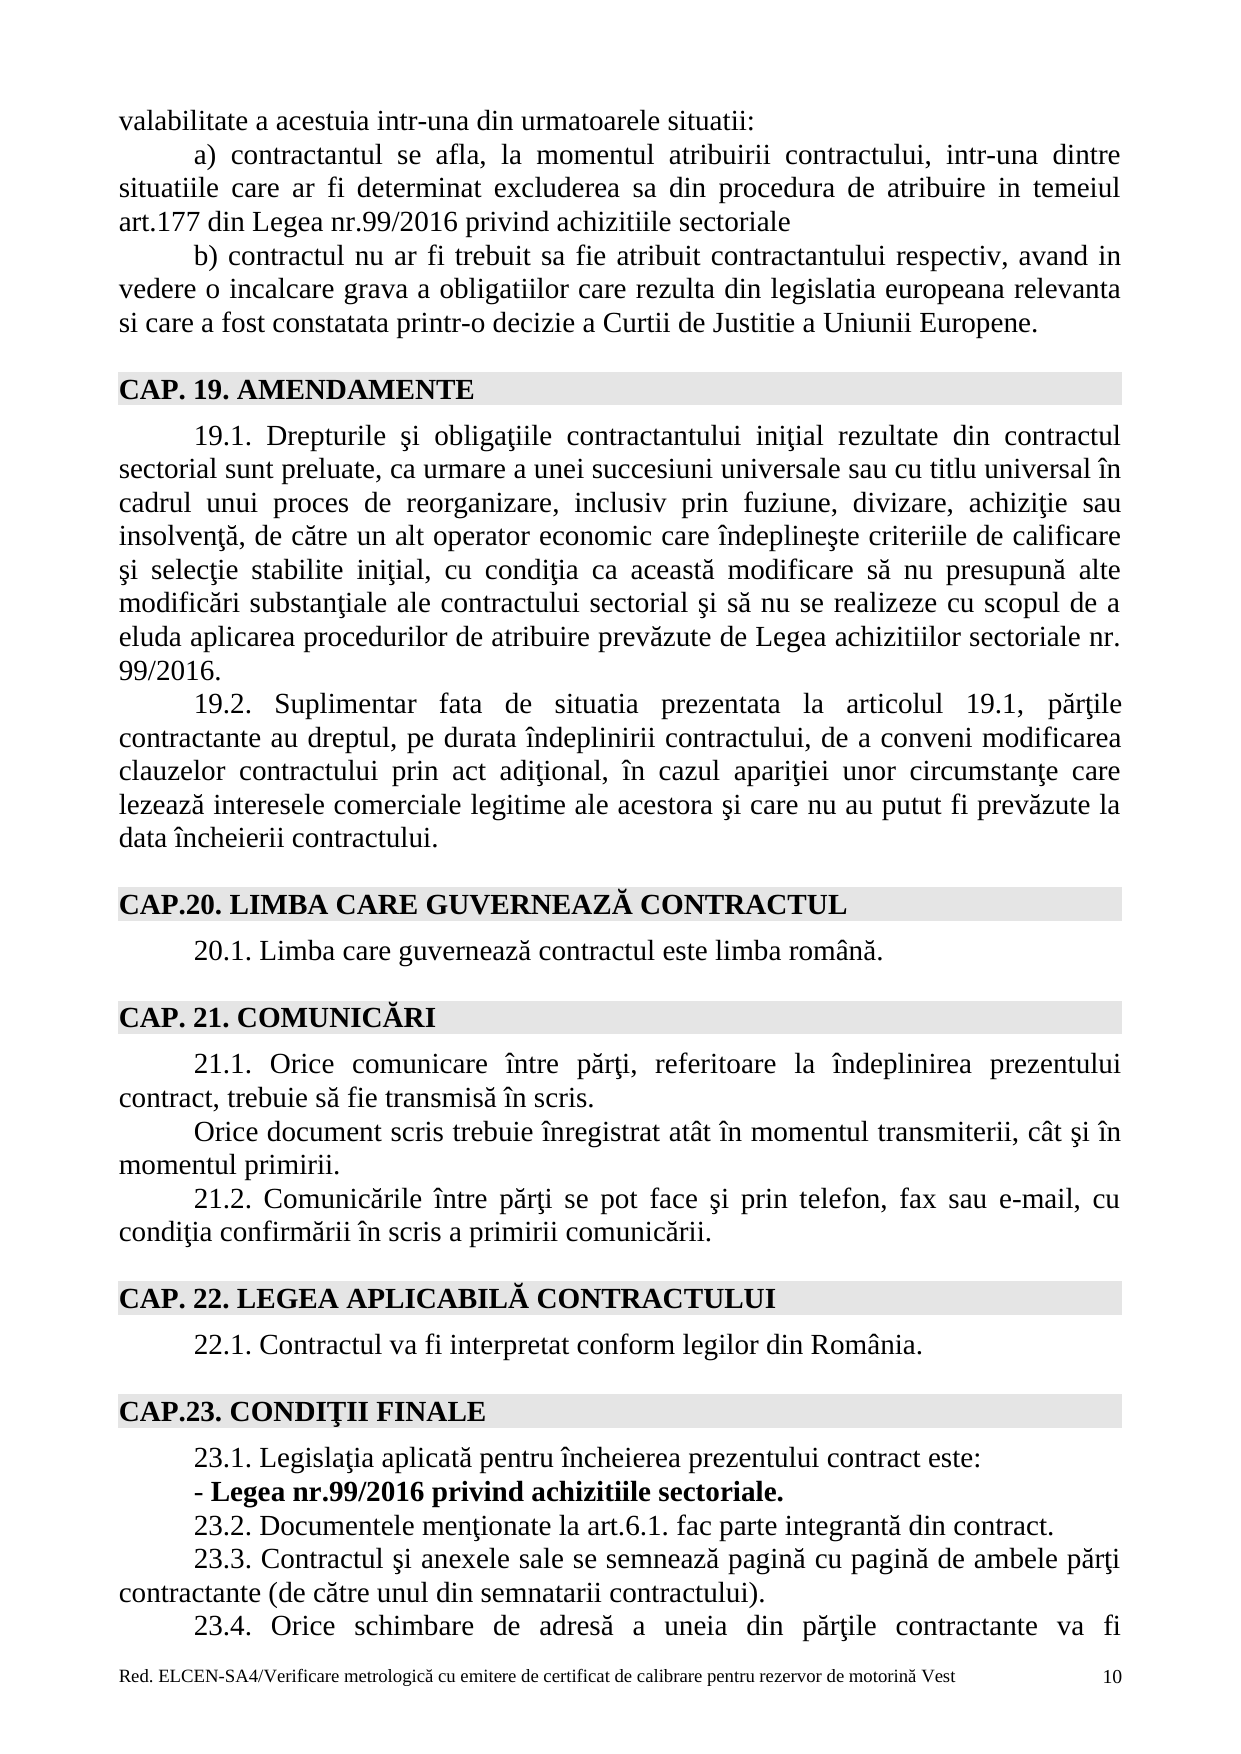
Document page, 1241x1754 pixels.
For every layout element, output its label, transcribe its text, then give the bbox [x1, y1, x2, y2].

text 23.2. Documentele menţionate la art.6.1. fac parte integrantă din contract. [118, 1508, 1122, 1541]
text 20.1. Limba care guvernează contractul este limba română. [118, 933, 1122, 967]
text 21.1. Orice comunicare între părţi, referitoare la îndeplinirea prezentului contract, trebuie să fie transmisă în scris. [118, 1047, 1122, 1114]
text 23.3. Contractul şi anexele sale se semnează pagină cu pagină de ambele părţi contractante (de către unul din semnatarii contractului). [118, 1541, 1122, 1608]
subtitle CAP. 22. LEGEA APLICABILĂ CONTRACTULUI [118, 1281, 1122, 1315]
subtitle CAP.20. LIMBA CARE GUVERNEAZĂ CONTRACTUL [118, 887, 1122, 921]
text 19.2. Suplimentar fata de situatia prezentata la articolul 19.1, părţile contractante au dreptul, pe durata îndeplinirii contractului, de a conveni modificarea clauzelor contractului prin act adiţional, în cazul apariţiei unor circumstanţe care lezează interesele comerciale legitime ale acestora şi care nu au putut fi prevăzute la data încheierii contractului. [118, 686, 1122, 854]
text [118, 1608, 1122, 1642]
subtitle CAP. 19. AMENDAMENTE [118, 372, 1122, 405]
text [118, 103, 1122, 137]
text 21.2. Comunicările între părţi se pot face şi prin telefon, fax sau e-mail, cu condiţia confirmării în scris a primirii comunicării. [118, 1181, 1122, 1248]
text Orice document scris trebuie înregistrat atât în momentul transmiterii, cât şi în momentul primirii. [118, 1114, 1122, 1181]
subtitle CAP.23. CONDIŢII FINALE [118, 1394, 1122, 1428]
text 22.1. Contractul va fi interpretat conform legilor din România. [118, 1327, 1122, 1361]
text a) contractantul se afla, la momentul atribuirii contractului, intr-una dintre situatiile care ar fi determinat excluderea sa din procedura de atribuire in temeiul art.177 din Legea nr.99/2016 privind achizitiile sectoriale [118, 137, 1122, 238]
text 19.1. Drepturile şi obligaţiile contractantului iniţial rezultate din contractul sectorial sunt preluate, ca urmare a unei succesiuni universale sau cu titlu universal în cadrul unui proces de reorganizare, inclusiv prin fuziune, divizare, achiziţie sau insolvenţă, de către un alt operator economic care îndeplineşte criteriile de calificare şi selecţie stabilite iniţial, cu condiţia ca această modificare să nu presupună alte modificări substanţiale ale contractului sectorial şi să nu se realizeze cu scopul de a eluda aplicarea procedurilor de atribuire prevăzute de Legea achizitiilor sectoriale nr. 99/2016. [118, 418, 1122, 686]
subtitle CAP. 21. COMUNICĂRI [118, 1001, 1122, 1034]
text 23.1. Legislaţia aplicată pentru încheierea prezentului contract este: [118, 1441, 1122, 1474]
text b) contractul nu ar fi trebuit sa fie atribuit contractantului respectiv, avand in vedere o incalcare grava a obligatiilor care rezulta din legislatia europeana relevanta si care a fost constatata printr-o decizie a Curtii de Justitie a Uniunii Europene. [118, 238, 1122, 338]
text - Legea nr.99/2016 privind achizitiile sectoriale. [118, 1474, 1122, 1508]
